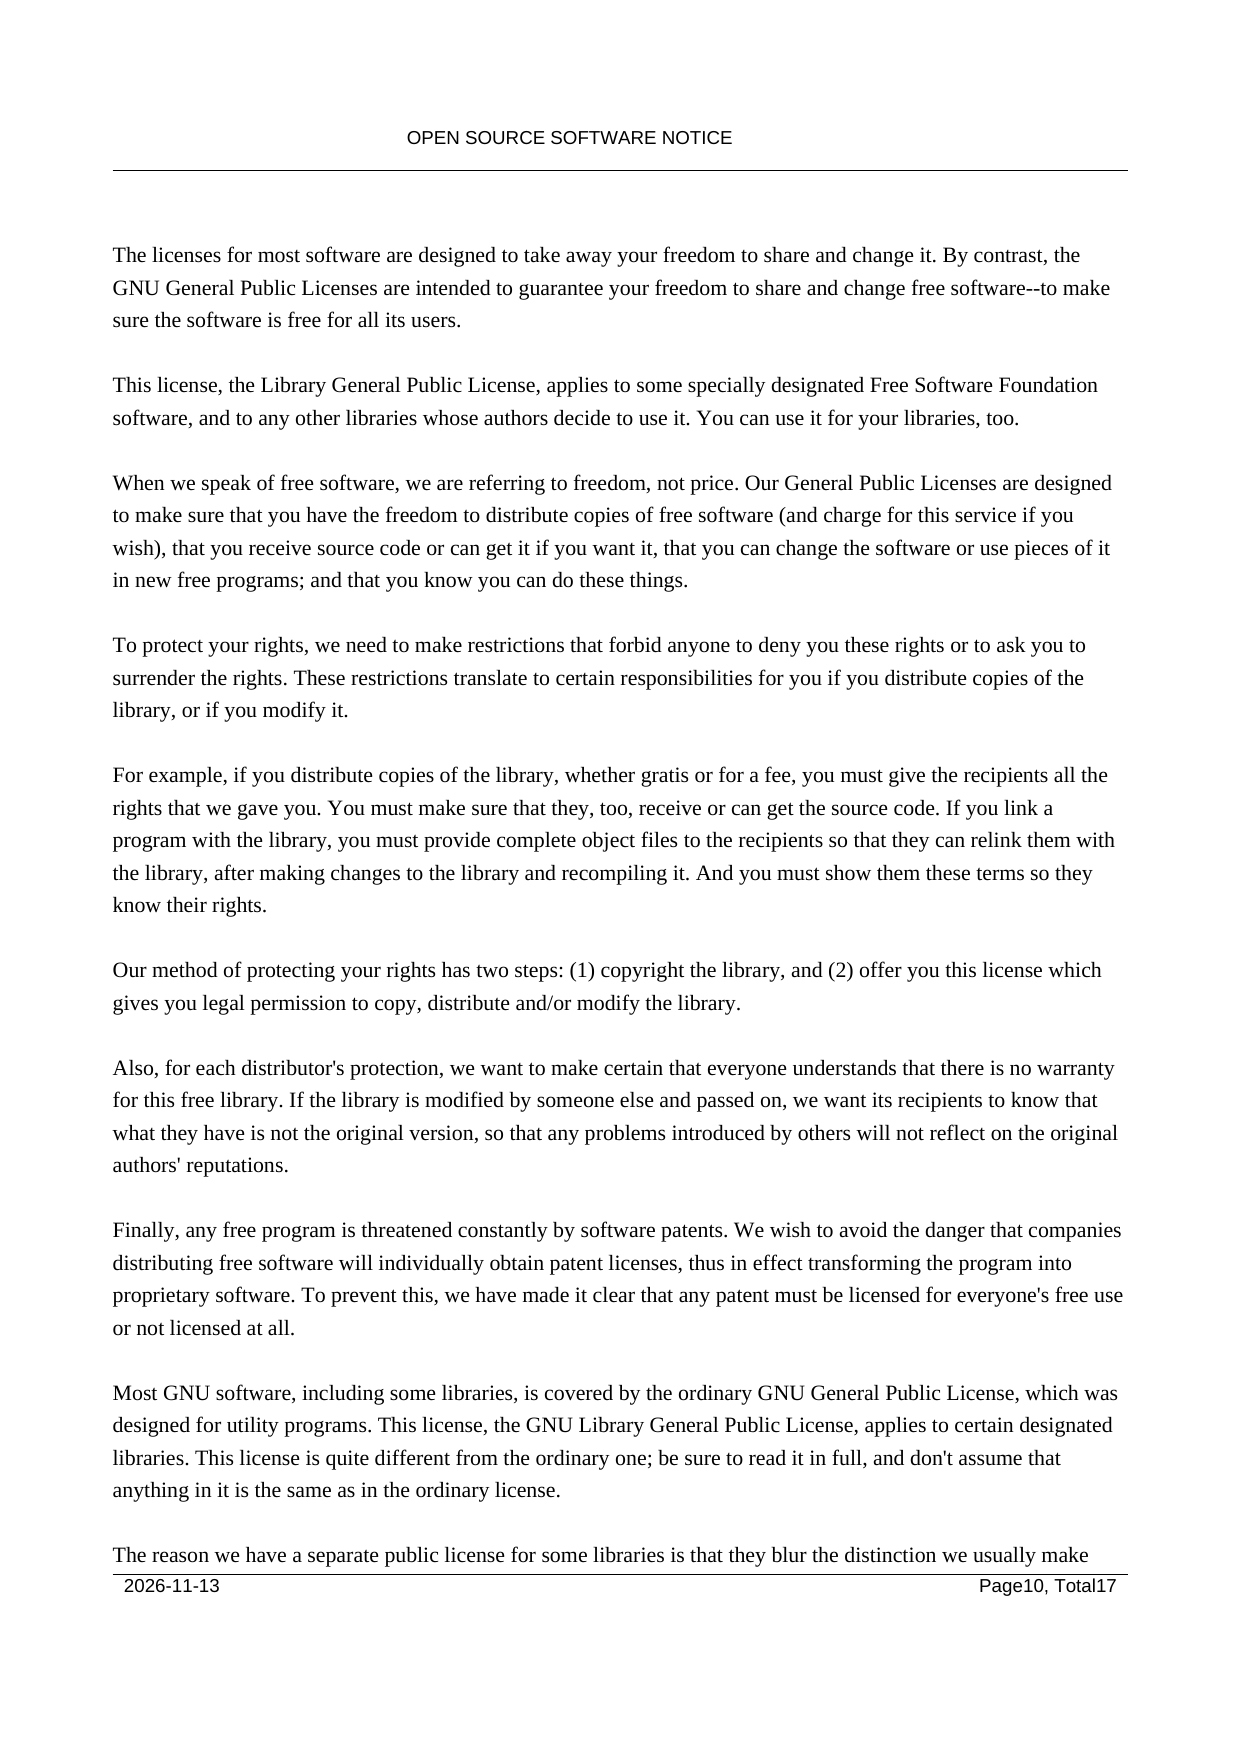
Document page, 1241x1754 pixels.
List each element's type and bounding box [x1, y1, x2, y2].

text [112, 206, 1128, 1571]
